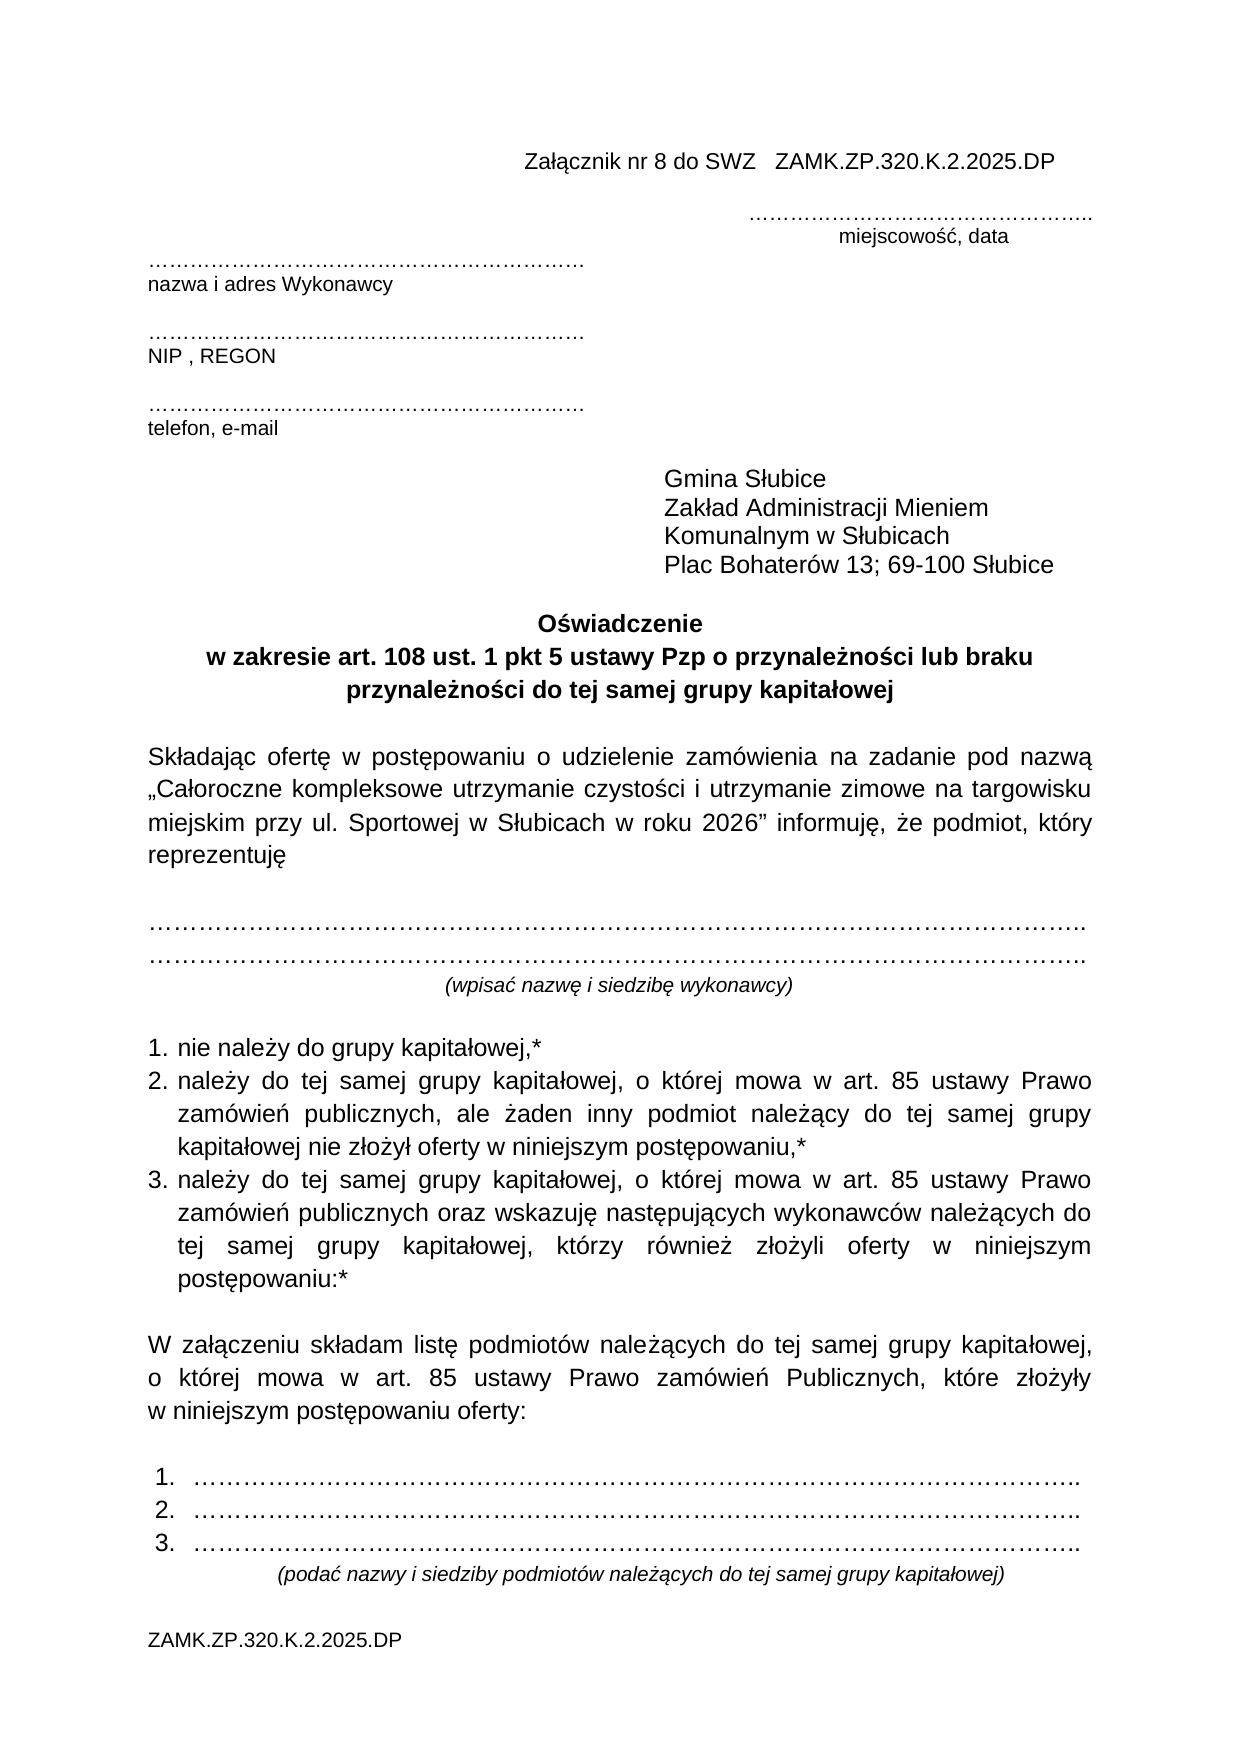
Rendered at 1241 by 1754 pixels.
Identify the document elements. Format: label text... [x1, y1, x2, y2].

text NIP , REGON [148, 344, 1093, 368]
text W załączeniu składam listę podmiotów należących do tej samej grupy kapitałowej, o której mowa w art. 85 ustawy Prawo zamówień Publicznych, które złożyły w niniejszym postępowaniu oferty: [148, 1330, 1093, 1425]
text (podać nazwy i siedziby podmiotów należących do tej samej grupy kapitałowej) [192, 1561, 1093, 1585]
text ………………………………………….. [148, 200, 1093, 224]
text Składając ofertę w postępowaniu o udzielenie zamówienia na zadanie pod nazwą „Całoroczne kompleksowe utrzymanie czystości i utrzymanie zimowe na targowisku miejskim przy ul. Sportowej w Słubicach w roku 2026” informuję, że podmiot, który reprezentuję [148, 741, 1093, 869]
text ………………………………………………………………………………………………….. [148, 939, 1093, 968]
list nie należy do grupy kapitałowej,* [148, 1033, 1093, 1062]
text nazwa i adres Wykonawcy [148, 272, 1093, 296]
list należy do tej samej grupy kapitałowej, o której mowa w art. 85 ustawy Prawo zamówień publicznych oraz wskazuję następujących wykonawców należących do tej samej grupy kapitałowej, którzy również złożyli oferty w niniejszym postępowaniu:* [148, 1165, 1093, 1293]
text Komunalnym w Słubicach [148, 521, 1093, 550]
list …………………………………………………………………………………………….. [154, 1495, 1093, 1524]
text (wpisać nazwę i siedzibę wykonawcy) [148, 973, 1093, 997]
list …………………………………………………………………………………………….. [154, 1462, 1093, 1491]
list …………………………………………………………………………………………….. [154, 1528, 1093, 1557]
text ……………………………………………………… [148, 320, 1093, 344]
list należy do tej samej grupy kapitałowej, o której mowa w art. 85 ustawy Prawo zamówień publicznych, ale żaden inny podmiot należący do tej samej grupy kapitałowej nie złożył oferty w niniejszym postępowaniu,* [148, 1066, 1093, 1161]
text miejscowość, data [443, 224, 1093, 248]
text Oświadczenie [148, 609, 1093, 638]
text ……………………………………………………… [148, 392, 1093, 416]
text Plac Bohaterów 13; 69-100 Słubice [590, 550, 1093, 579]
text Załącznik nr 8 do SWZ ZAMK.ZP.320.K.2.2025.DP [148, 148, 1055, 174]
text w zakresie art. 108 ust. 1 pkt 5 ustawy Pzp o przynależności lub braku przynależności do tej samej grupy kapitałowej [148, 642, 1093, 704]
text Gmina Słubice [148, 464, 1093, 493]
text telefon, e-mail [148, 416, 1093, 440]
text ……………………………………………………… [148, 248, 1093, 272]
text Zakład Administracji Mieniem [148, 493, 1093, 521]
text ………………………………………………………………………………………………….. [148, 907, 1093, 935]
